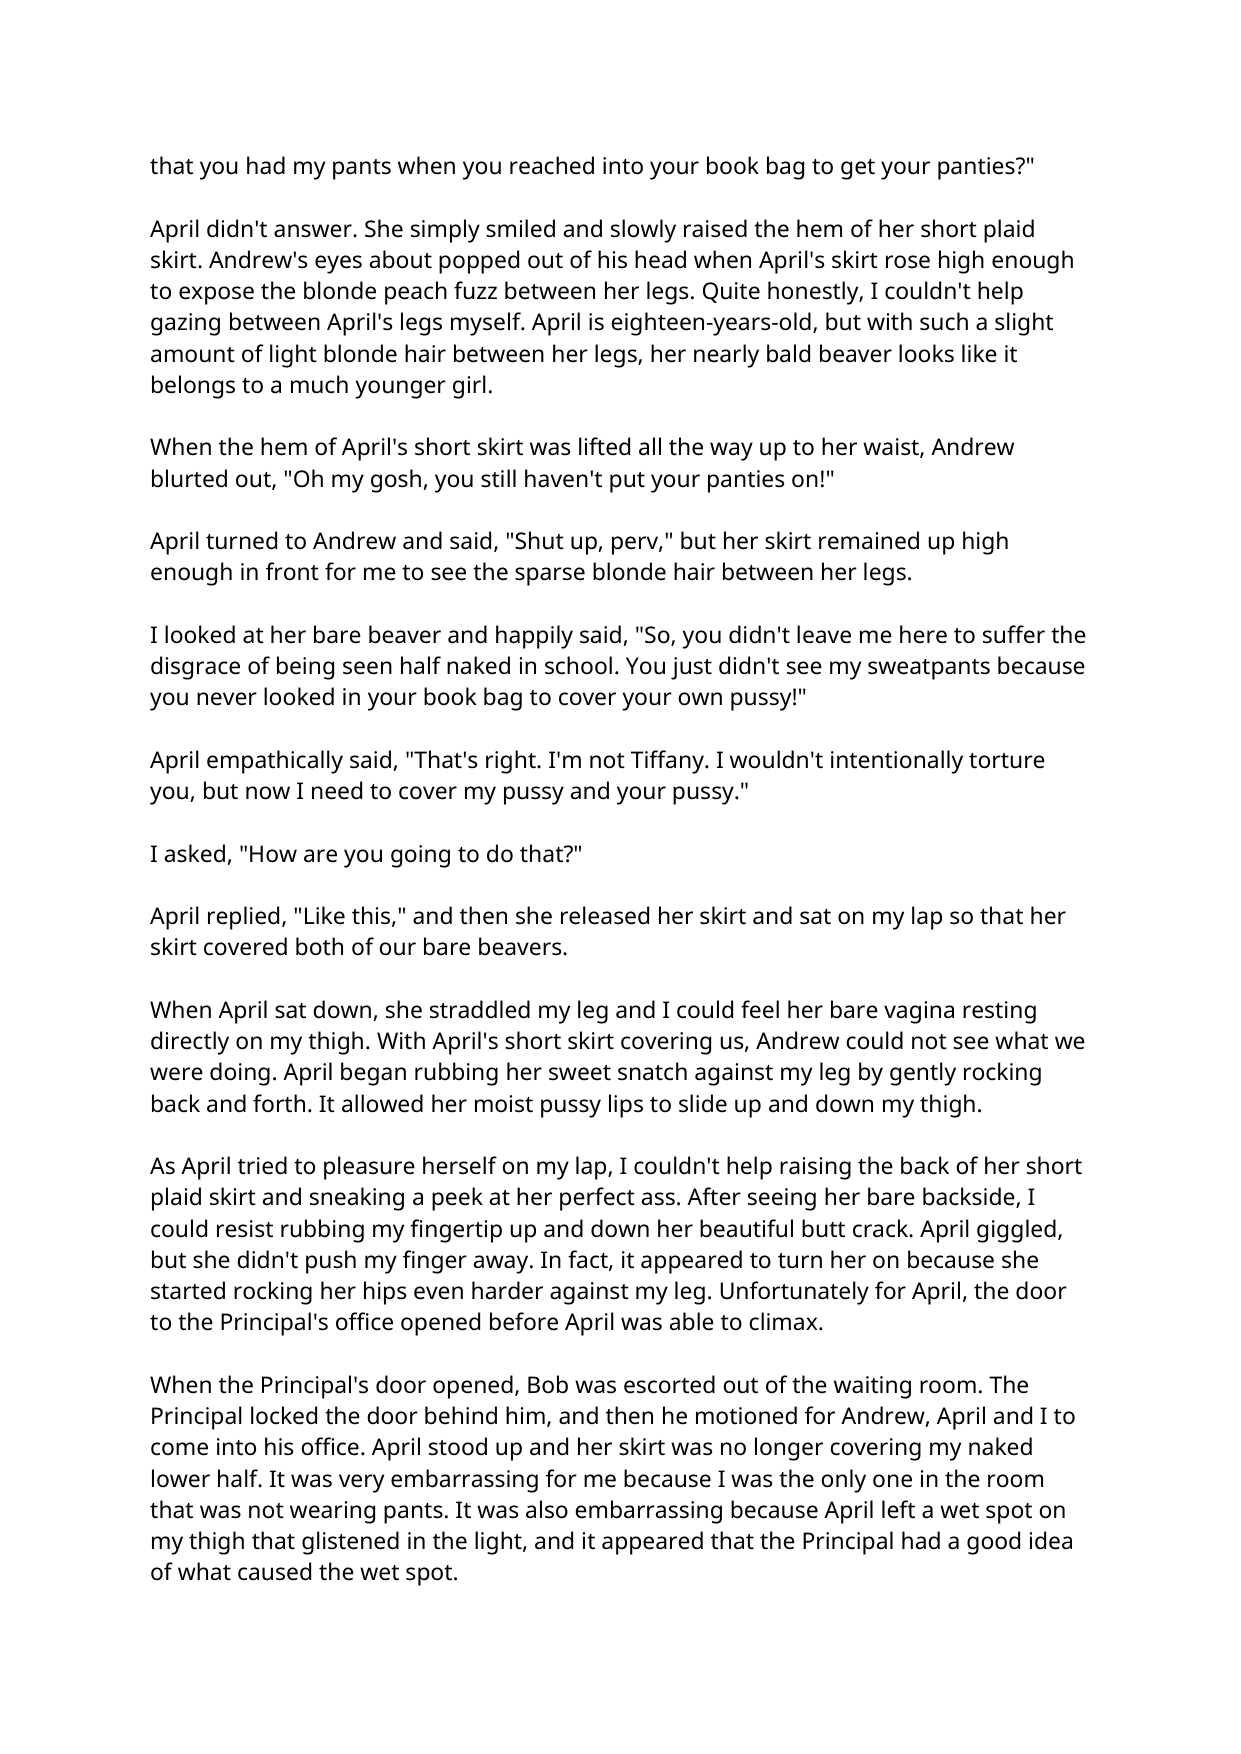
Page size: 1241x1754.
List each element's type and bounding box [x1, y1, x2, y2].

text [150, 150, 1090, 1587]
